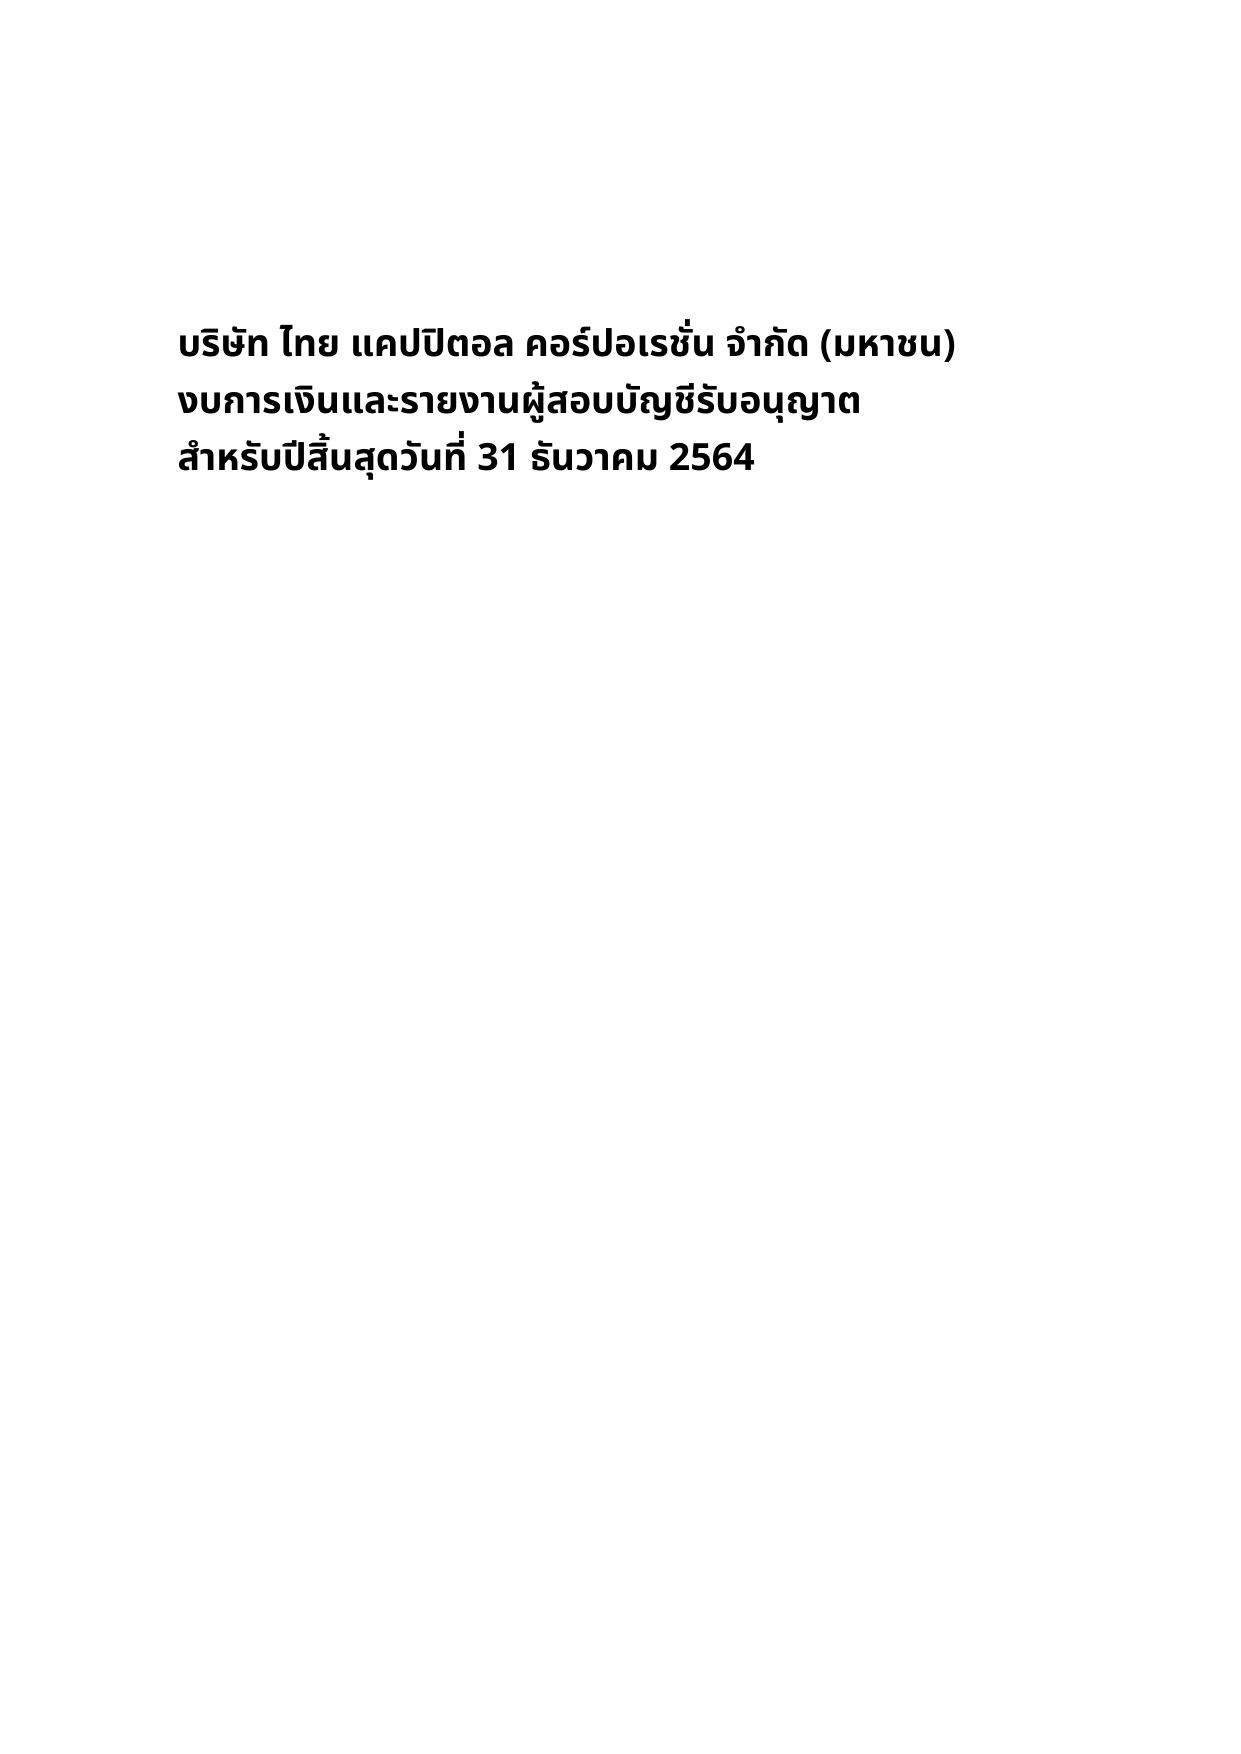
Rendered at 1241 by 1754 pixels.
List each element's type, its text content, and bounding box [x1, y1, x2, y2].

text สำหรับปีสิ้นสุดวันที่ 31 ธันวาคม 2564 [177, 430, 1152, 487]
text บริษัท ไทย แคปปิตอล คอร์ปอเรชั่น จำกัด (มหาชน) [177, 317, 1152, 373]
text งบการเงินและรายงานผู้สอบบัญชีรับอนุญาต [177, 373, 1152, 430]
